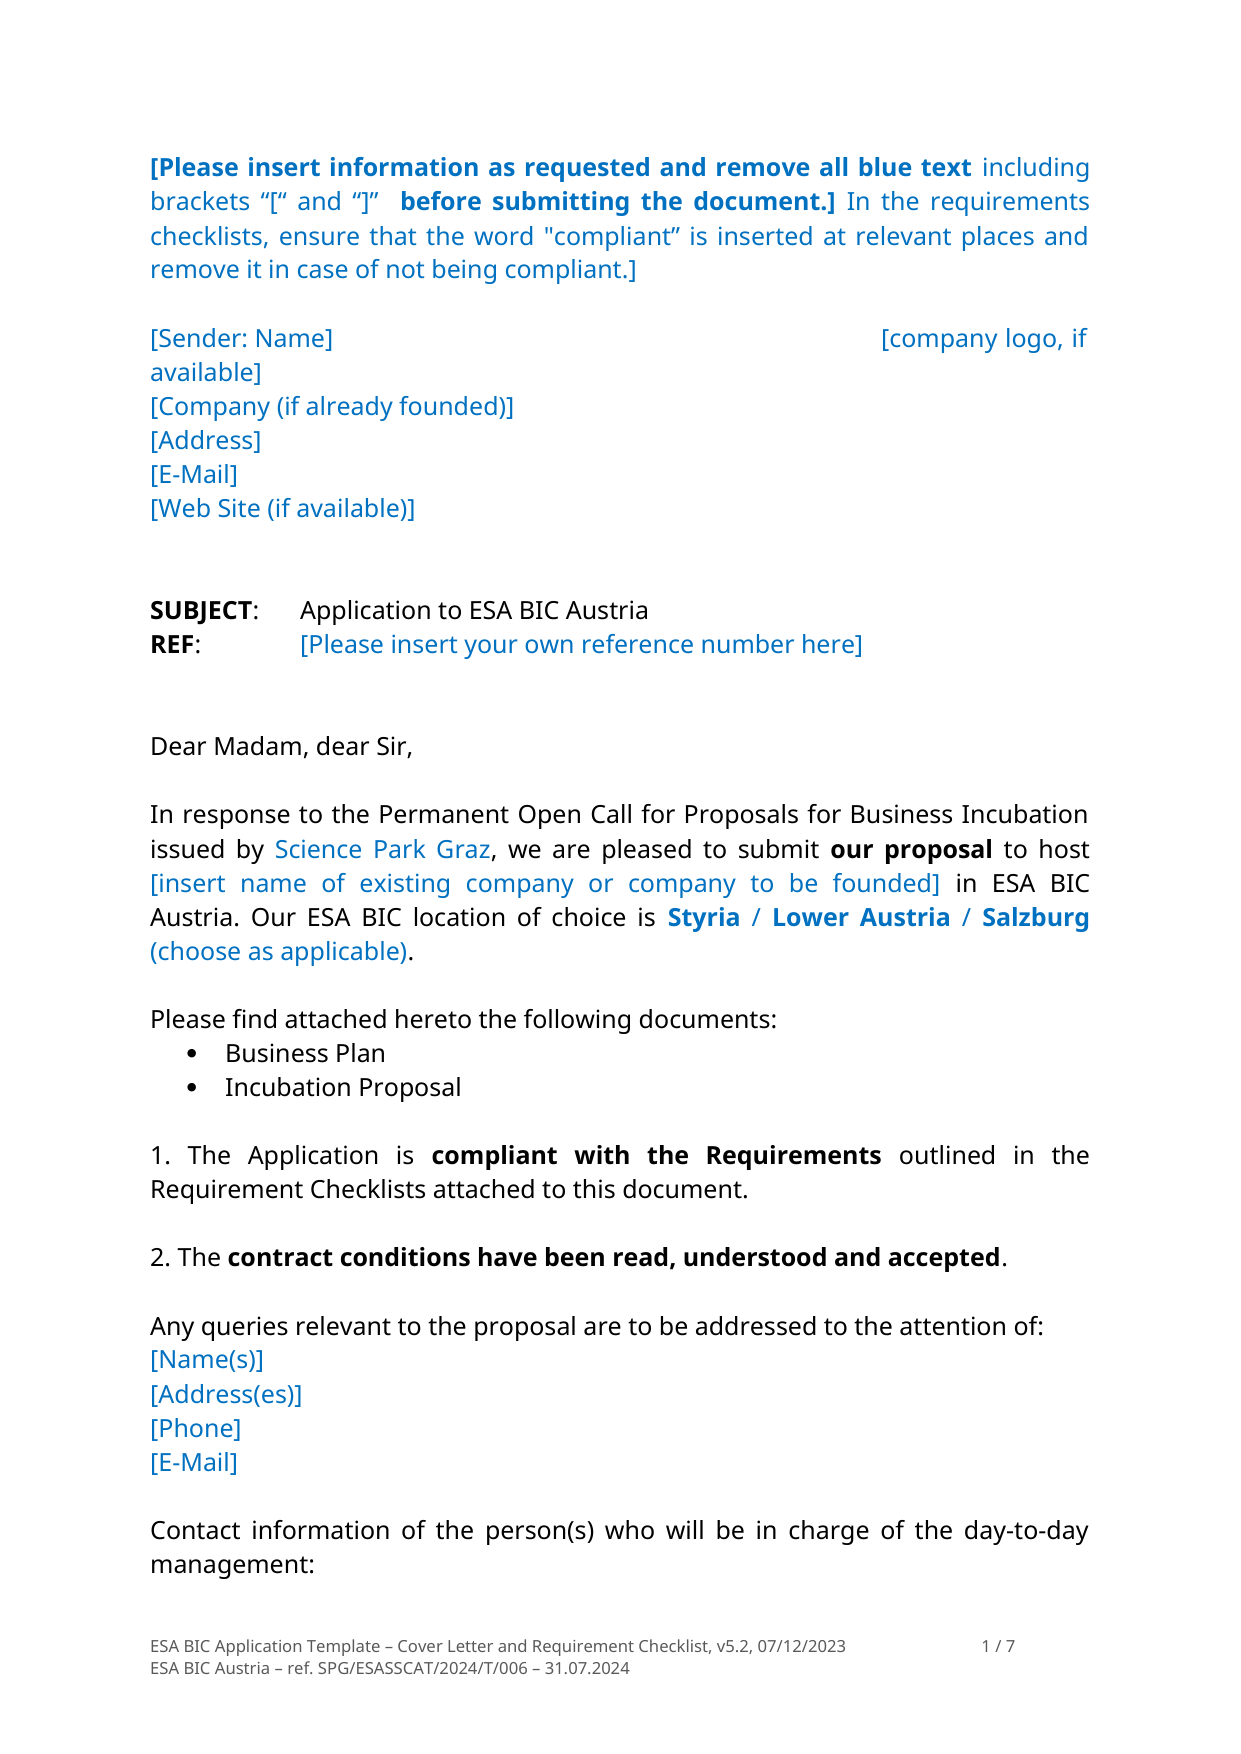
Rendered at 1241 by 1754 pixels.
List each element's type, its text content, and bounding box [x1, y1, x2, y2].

text [Name(s)] [150, 1342, 1090, 1376]
text [Phone] [150, 1410, 1090, 1444]
text Any queries relevant to the proposal are to be addressed to the attention of: [150, 1308, 1090, 1342]
text [E-Mail] [150, 457, 1090, 491]
text In response to the Permanent Open Call for Proposals for Business Incubation issued by Science Park Graz, we are pleased to submit our proposal to host [insert name of existing company or company to be founded] in ESA BIC Austria. Our ESA BIC location of choice is Styria / Lower Austria / Salzburg (choose as applicable). [150, 797, 1090, 967]
text 1. The Application is compliant with the Requirements outlined in the Requirement Checklists attached to this document. [150, 1138, 1090, 1206]
list Business Plan [187, 1036, 1090, 1070]
text [Please insert information as requested and remove all blue text including brackets “[“ and “]” before submitting the document.] In the requirements checklists, ensure that the word "compliant” is inserted at relevant places and remove it in case of not being compliant.] [150, 150, 1090, 286]
text Please find attached hereto the following documents: [150, 1002, 1090, 1036]
list Incubation Proposal [187, 1070, 1090, 1104]
text Dear Madam, dear Sir, [150, 729, 1090, 763]
text SUBJECT: Application to ESA BIC Austria [150, 593, 1090, 627]
text [Sender: Name] [company logo, if available] [150, 320, 1090, 388]
text [Address(es)] [150, 1376, 1090, 1410]
text REF: [Please insert your own reference number here] [150, 627, 1090, 661]
text 2. The contract conditions have been read, understood and accepted. [150, 1240, 1090, 1274]
text Contact information of the person(s) who will be in charge of the day-to-day management: [150, 1512, 1090, 1581]
text [E-Mail] [150, 1444, 1090, 1478]
text [Company (if already founded)] [150, 388, 1090, 422]
text [Address] [150, 422, 1090, 457]
text [Web Site (if available)] [150, 491, 1090, 525]
